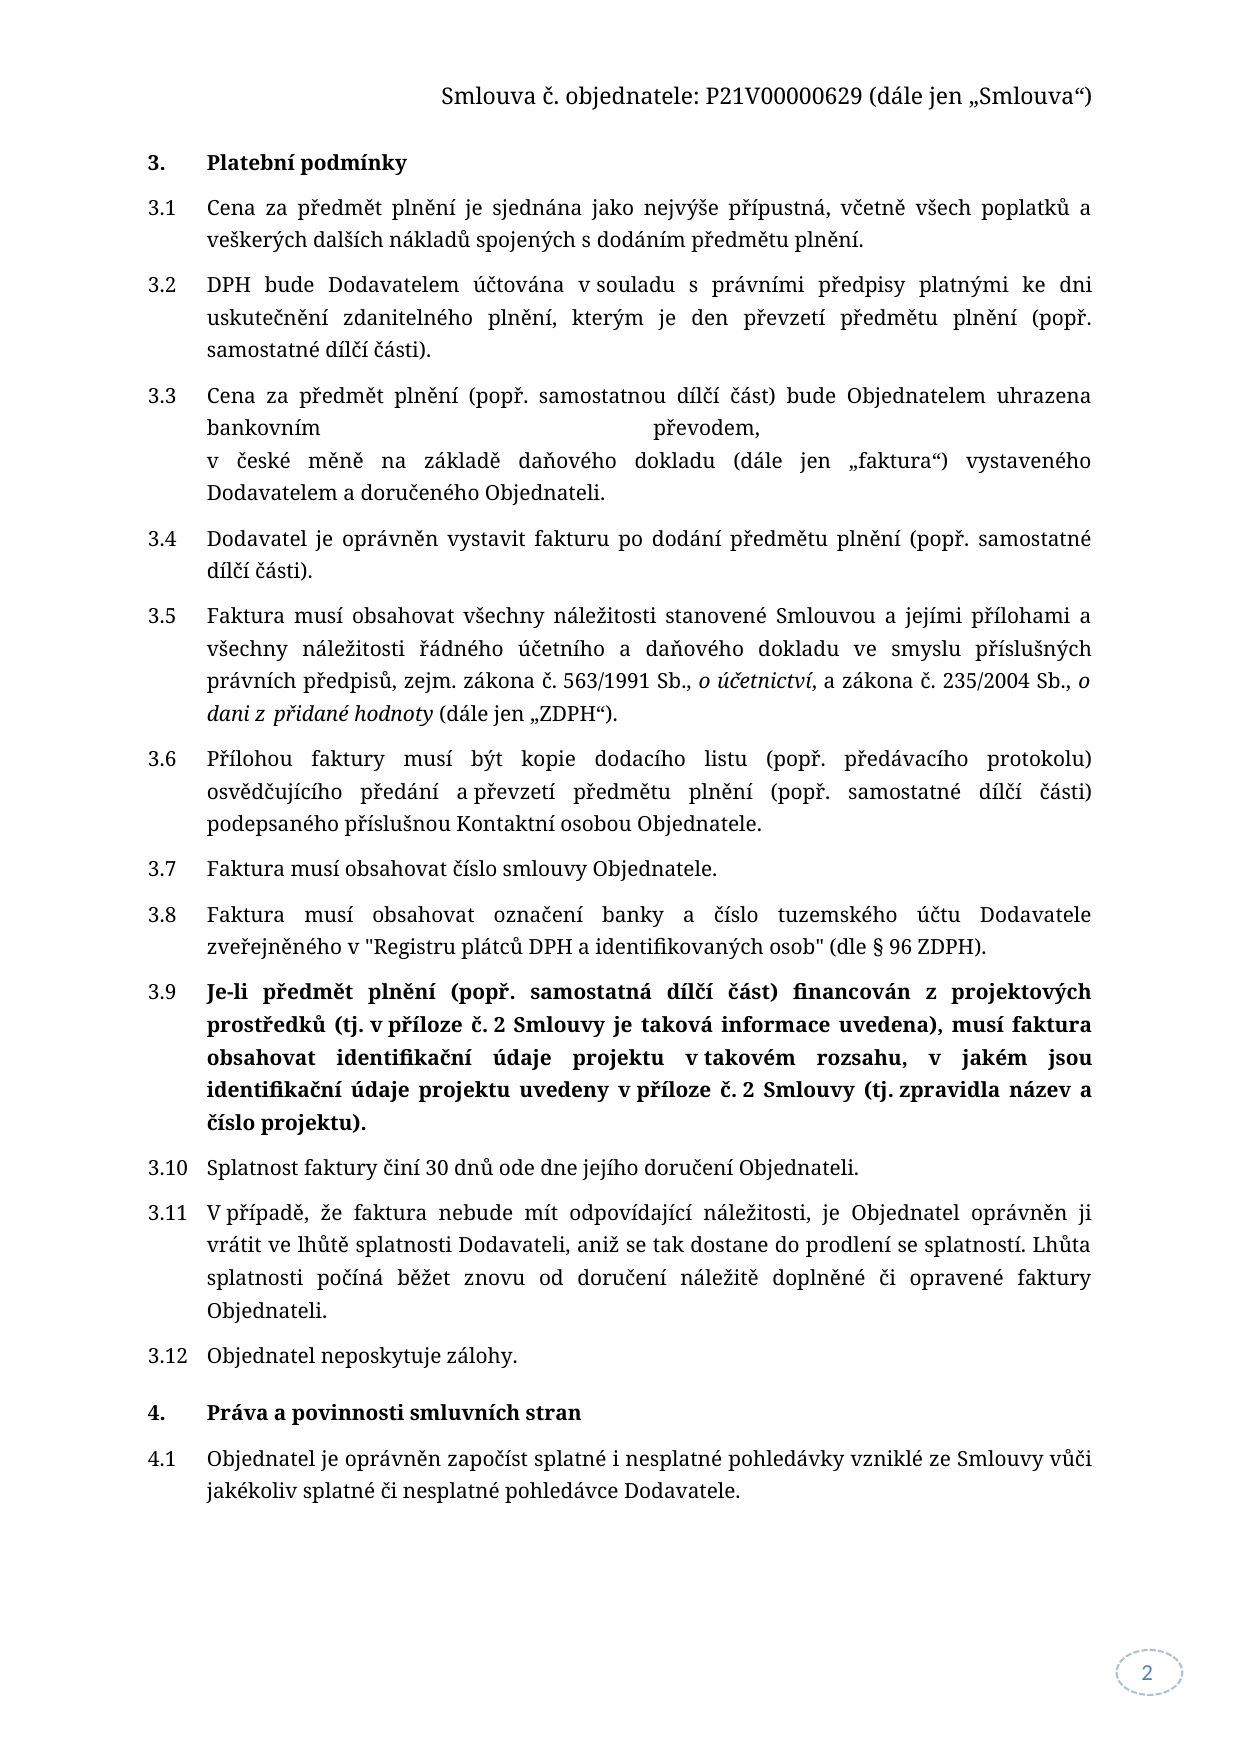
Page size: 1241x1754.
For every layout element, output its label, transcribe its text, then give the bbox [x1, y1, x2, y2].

list Cena za předmět plnění je sjednána jako nejvýše přípustná, včetně všech poplatků a veškerých dalších nákladů spojených s dodáním předmětu plnění. [148, 193, 1093, 254]
list Splatnost faktury činí 30 dnů ode dne jejího doručení Objednateli. [148, 1153, 1093, 1181]
list Faktura musí obsahovat označení banky a číslo tuzemského účtu Dodavatele zveřejněného v "Registru plátců DPH a identifikovaných osob" (dle § 96 ZDPH). [148, 900, 1093, 961]
list Objednatel neposkytuje zálohy. [148, 1341, 1093, 1369]
list Objednatel je oprávněn započíst splatné i nesplatné pohledávky vzniklé ze Smlouvy vůči jakékoliv splatné či nesplatné pohledávce Dodavatele. [148, 1444, 1093, 1505]
list Práva a povinnosti smluvních stran [148, 1398, 1093, 1427]
list Faktura musí obsahovat všechny náležitosti stanovené Smlouvou a jejími přílohami a všechny náležitosti řádného účetního a daňového dokladu ve smyslu příslušných právních předpisů, zejm. zákona č. 563/1991 Sb., o účetnictví, a zákona č. 235/2004 Sb., o dani z přidané hodnoty (dále jen „ZDPH“). [148, 601, 1093, 728]
list Faktura musí obsahovat číslo smlouvy Objednatele. [148, 854, 1093, 883]
list Cena za předmět plnění (popř. samostatnou dílčí část) bude Objednatelem uhrazena bankovním převodem, v české měně na základě daňového dokladu (dále jen „faktura“) vystaveného Dodavatelem a doručeného Objednateli. [148, 381, 1093, 507]
list DPH bude Dodavatelem účtována v souladu s právními předpisy platnými ke dni uskutečnění zdanitelného plnění, kterým je den převzetí předmětu plnění (popř. samostatné dílčí části). [148, 270, 1093, 364]
list Je-li předmět plnění (popř. samostatná dílčí část) financován z projektových prostředků (tj. v příloze č. 2 Smlouvy je taková informace uvedena), musí faktura obsahovat identifikační údaje projektu v takovém rozsahu, v jakém jsou identifikační údaje projektu uvedeny v příloze č. 2 Smlouvy (tj. zpravidla název a číslo projektu). [148, 977, 1093, 1136]
list Dodavatel je oprávněn vystavit fakturu po dodání předmětu plnění (popř. samostatné dílčí části). [148, 524, 1093, 585]
list Platební podmínky [148, 148, 1093, 176]
list Přílohou faktury musí být kopie dodacího listu (popř. předávacího protokolu) osvědčujícího předání a převzetí předmětu plnění (popř. samostatné dílčí části) podepsaného příslušnou Kontaktní osobou Objednatele. [148, 744, 1093, 838]
list V případě, že faktura nebude mít odpovídající náležitosti, je Objednatel oprávněn ji vrátit ve lhůtě splatnosti Dodavateli, aniž se tak dostane do prodlení se splatností. Lhůta splatnosti počíná běžet znovu od doručení náležitě doplněné či opravené faktury Objednateli. [148, 1198, 1093, 1324]
